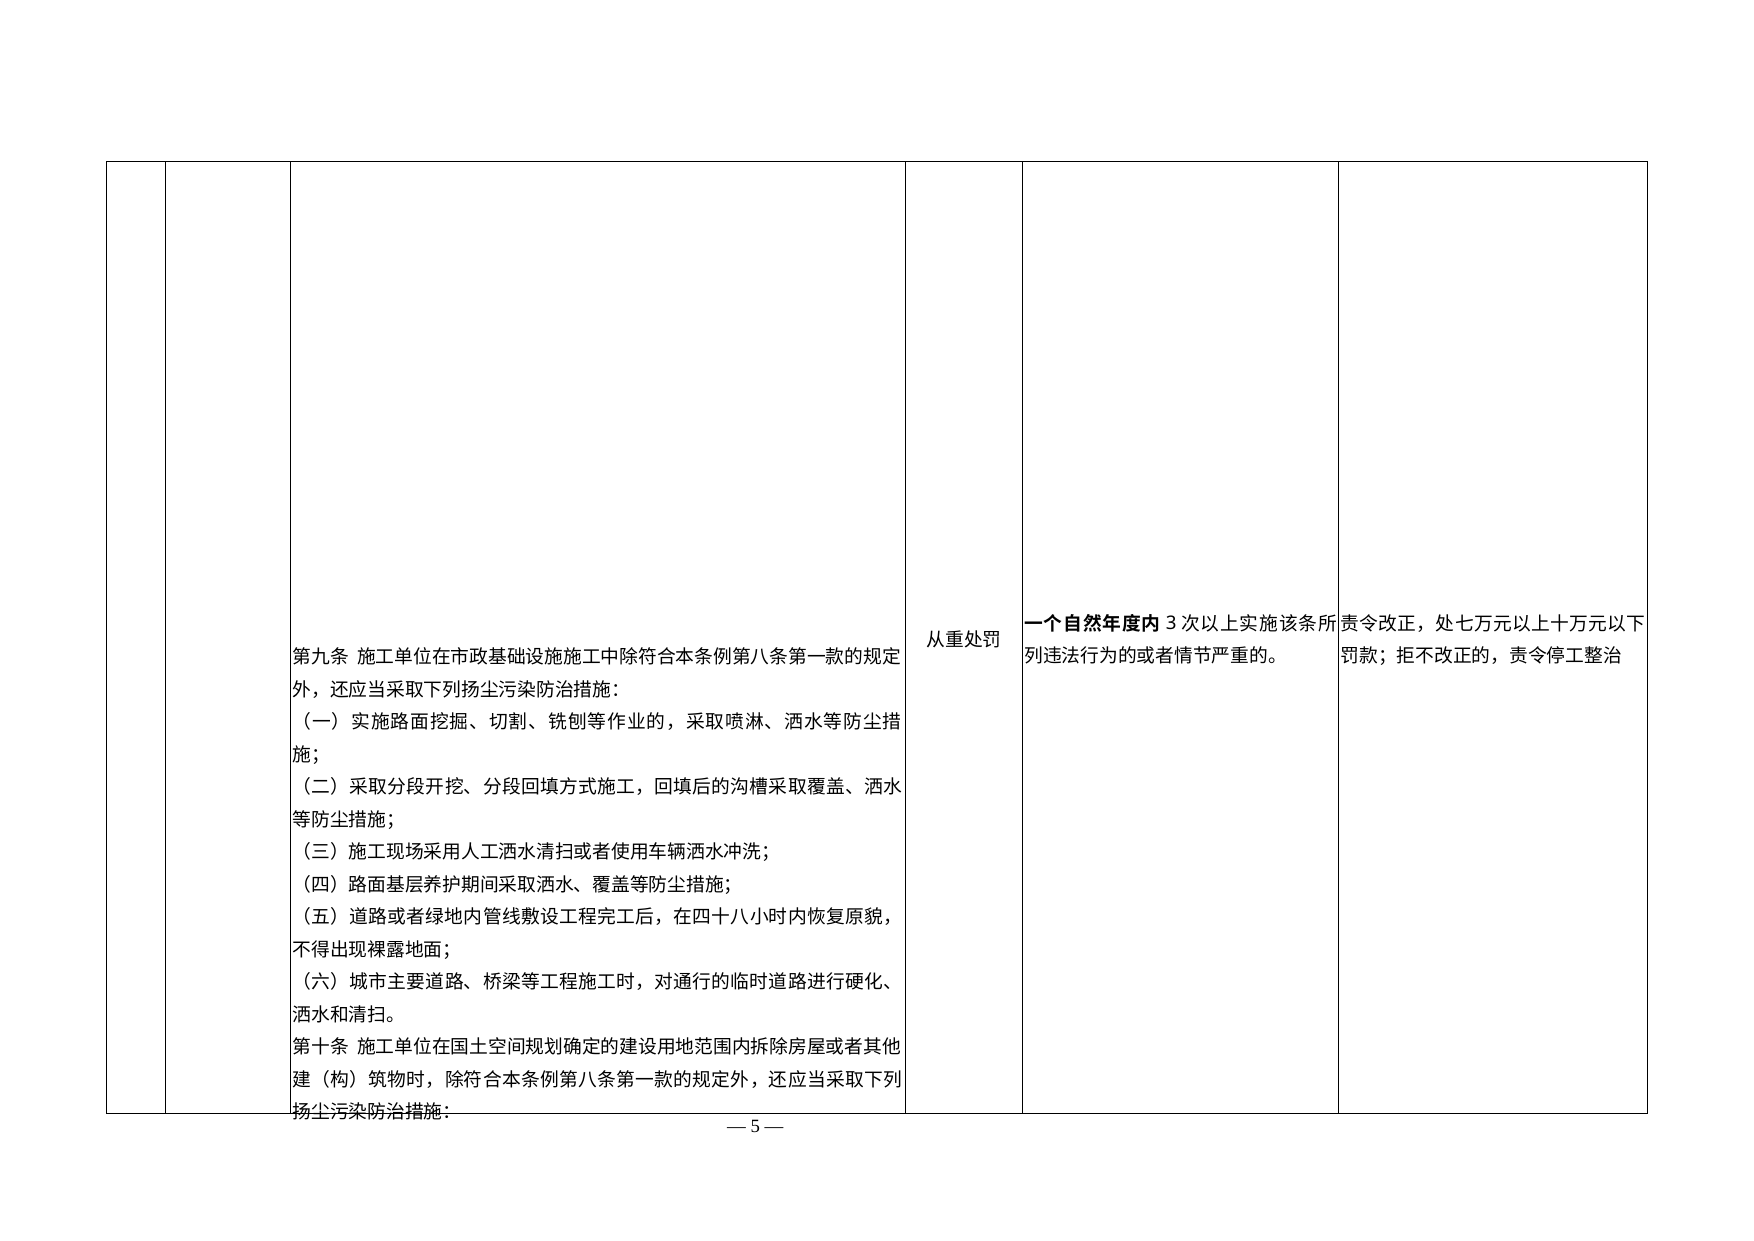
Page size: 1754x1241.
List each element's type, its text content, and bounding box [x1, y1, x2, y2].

table_cell 责令改正，处七万元以上十万元以下罚款；拒不改正的，责令停工整治 [1339, 162, 1647, 1113]
table_cell 从重处罚 [906, 162, 1022, 1113]
table_cell 一个自然年度内3次以上实施该条所列违法行为的或者情节严重的。 [1023, 162, 1338, 1113]
